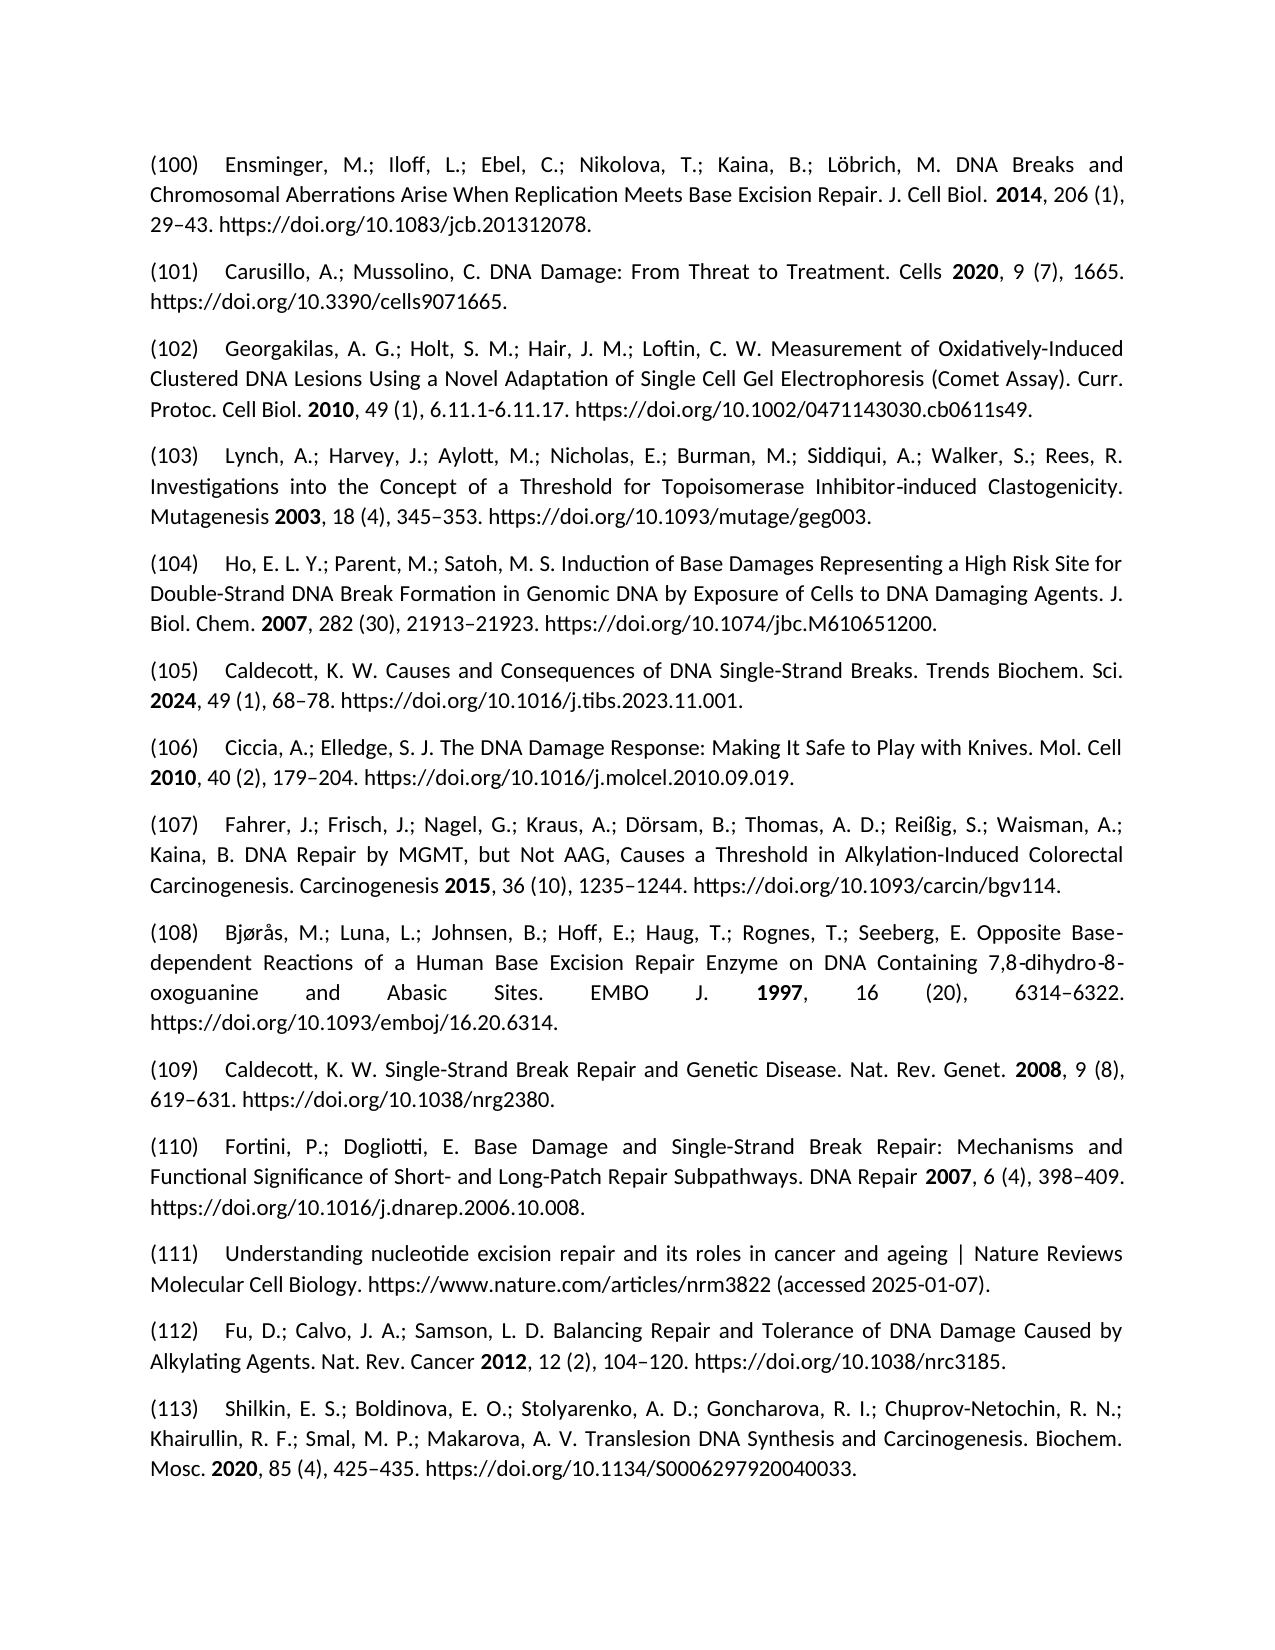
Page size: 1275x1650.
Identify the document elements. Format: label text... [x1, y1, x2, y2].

text (105) Caldecott, K. W. Causes and Consequences of DNA Single-Strand Breaks. Trends Biochem. Sci. 2024, 49 (1), 68–78. https://doi.org/10.1016/j.tibs.2023.11.001. [150, 656, 1125, 714]
text (100) Ensminger, M.; Iloff, L.; Ebel, C.; Nikolova, T.; Kaina, B.; Lӧbrich, M. DNA Breaks and Chromosomal Aberrations Arise When Replication Meets Base Excision Repair. J. Cell Biol. 2014, 206 (1), 29–43. https://doi.org/10.1083/jcb.201312078. [150, 150, 1125, 238]
text (112) Fu, D.; Calvo, J. A.; Samson, L. D. Balancing Repair and Tolerance of DNA Damage Caused by Alkylating Agents. Nat. Rev. Cancer 2012, 12 (2), 104–120. https://doi.org/10.1038/nrc3185. [150, 1317, 1125, 1375]
text (111) Understanding nucleotide excision repair and its roles in cancer and ageing | Nature Reviews Molecular Cell Biology. https://www.nature.com/articles/nrm3822 (accessed 2025-01-07). [150, 1239, 1125, 1298]
text (101) Carusillo, A.; Mussolino, C. DNA Damage: From Threat to Treatment. Cells 2020, 9 (7), 1665. https://doi.org/10.3390/cells9071665. [150, 257, 1125, 316]
text (106) Ciccia, A.; Elledge, S. J. The DNA Damage Response: Making It Safe to Play with Knives. Mol. Cell 2010, 40 (2), 179–204. https://doi.org/10.1016/j.molcel.2010.09.019. [150, 733, 1125, 792]
text (104) Ho, E. L. Y.; Parent, M.; Satoh, M. S. Induction of Base Damages Representing a High Risk Site for Double-Strand DNA Break Formation in Genomic DNA by Exposure of Cells to DNA Damaging Agents. J. Biol. Chem. 2007, 282 (30), 21913–21923. https://doi.org/10.1074/jbc.M610651200. [150, 549, 1125, 637]
text (113) Shilkin, E. S.; Boldinova, E. O.; Stolyarenko, A. D.; Goncharova, R. I.; Chuprov-Netochin, R. N.; Khairullin, R. F.; Smal, M. P.; Makarova, A. V. Translesion DNA Synthesis and Carcinogenesis. Biochem. Mosc. 2020, 85 (4), 425–435. https://doi.org/10.1134/S0006297920040033. [150, 1394, 1125, 1482]
text (107) Fahrer, J.; Frisch, J.; Nagel, G.; Kraus, A.; Dörsam, B.; Thomas, A. D.; Reißig, S.; Waisman, A.; Kaina, B. DNA Repair by MGMT, but Not AAG, Causes a Threshold in Alkylation-Induced Colorectal Carcinogenesis. Carcinogenesis 2015, 36 (10), 1235–1244. https://doi.org/10.1093/carcin/bgv114. [150, 810, 1125, 899]
text (102) Georgakilas, A. G.; Holt, S. M.; Hair, J. M.; Loftin, C. W. Measurement of Oxidatively-Induced Clustered DNA Lesions Using a Novel Adaptation of Single Cell Gel Electrophoresis (Comet Assay). Curr. Protoc. Cell Biol. 2010, 49 (1), 6.11.1-6.11.17. https://doi.org/10.1002/0471143030.cb0611s49. [150, 334, 1125, 423]
text (109) Caldecott, K. W. Single-Strand Break Repair and Genetic Disease. Nat. Rev. Genet. 2008, 9 (8), 619–631. https://doi.org/10.1038/nrg2380. [150, 1055, 1125, 1113]
text (110) Fortini, P.; Dogliotti, E. Base Damage and Single-Strand Break Repair: Mechanisms and Functional Significance of Short- and Long-Patch Repair Subpathways. DNA Repair 2007, 6 (4), 398–409. https://doi.org/10.1016/j.dnarep.2006.10.008. [150, 1132, 1125, 1221]
text (108) Bjørås, M.; Luna, L.; Johnsen, B.; Hoff, E.; Haug, T.; Rognes, T.; Seeberg, E. Opposite Base‐dependent Reactions of a Human Base Excision Repair Enzyme on DNA Containing 7,8‐dihydro‐8‐oxoguanine and Abasic Sites. EMBO J. 1997, 16 (20), 6314–6322. https://doi.org/10.1093/emboj/16.20.6314. [150, 918, 1125, 1036]
text (103) Lynch, A.; Harvey, J.; Aylott, M.; Nicholas, E.; Burman, M.; Siddiqui, A.; Walker, S.; Rees, R. Investigations into the Concept of a Threshold for Topoisomerase Inhibitor‐induced Clastogenicity. Mutagenesis 2003, 18 (4), 345–353. https://doi.org/10.1093/mutage/geg003. [150, 442, 1125, 530]
